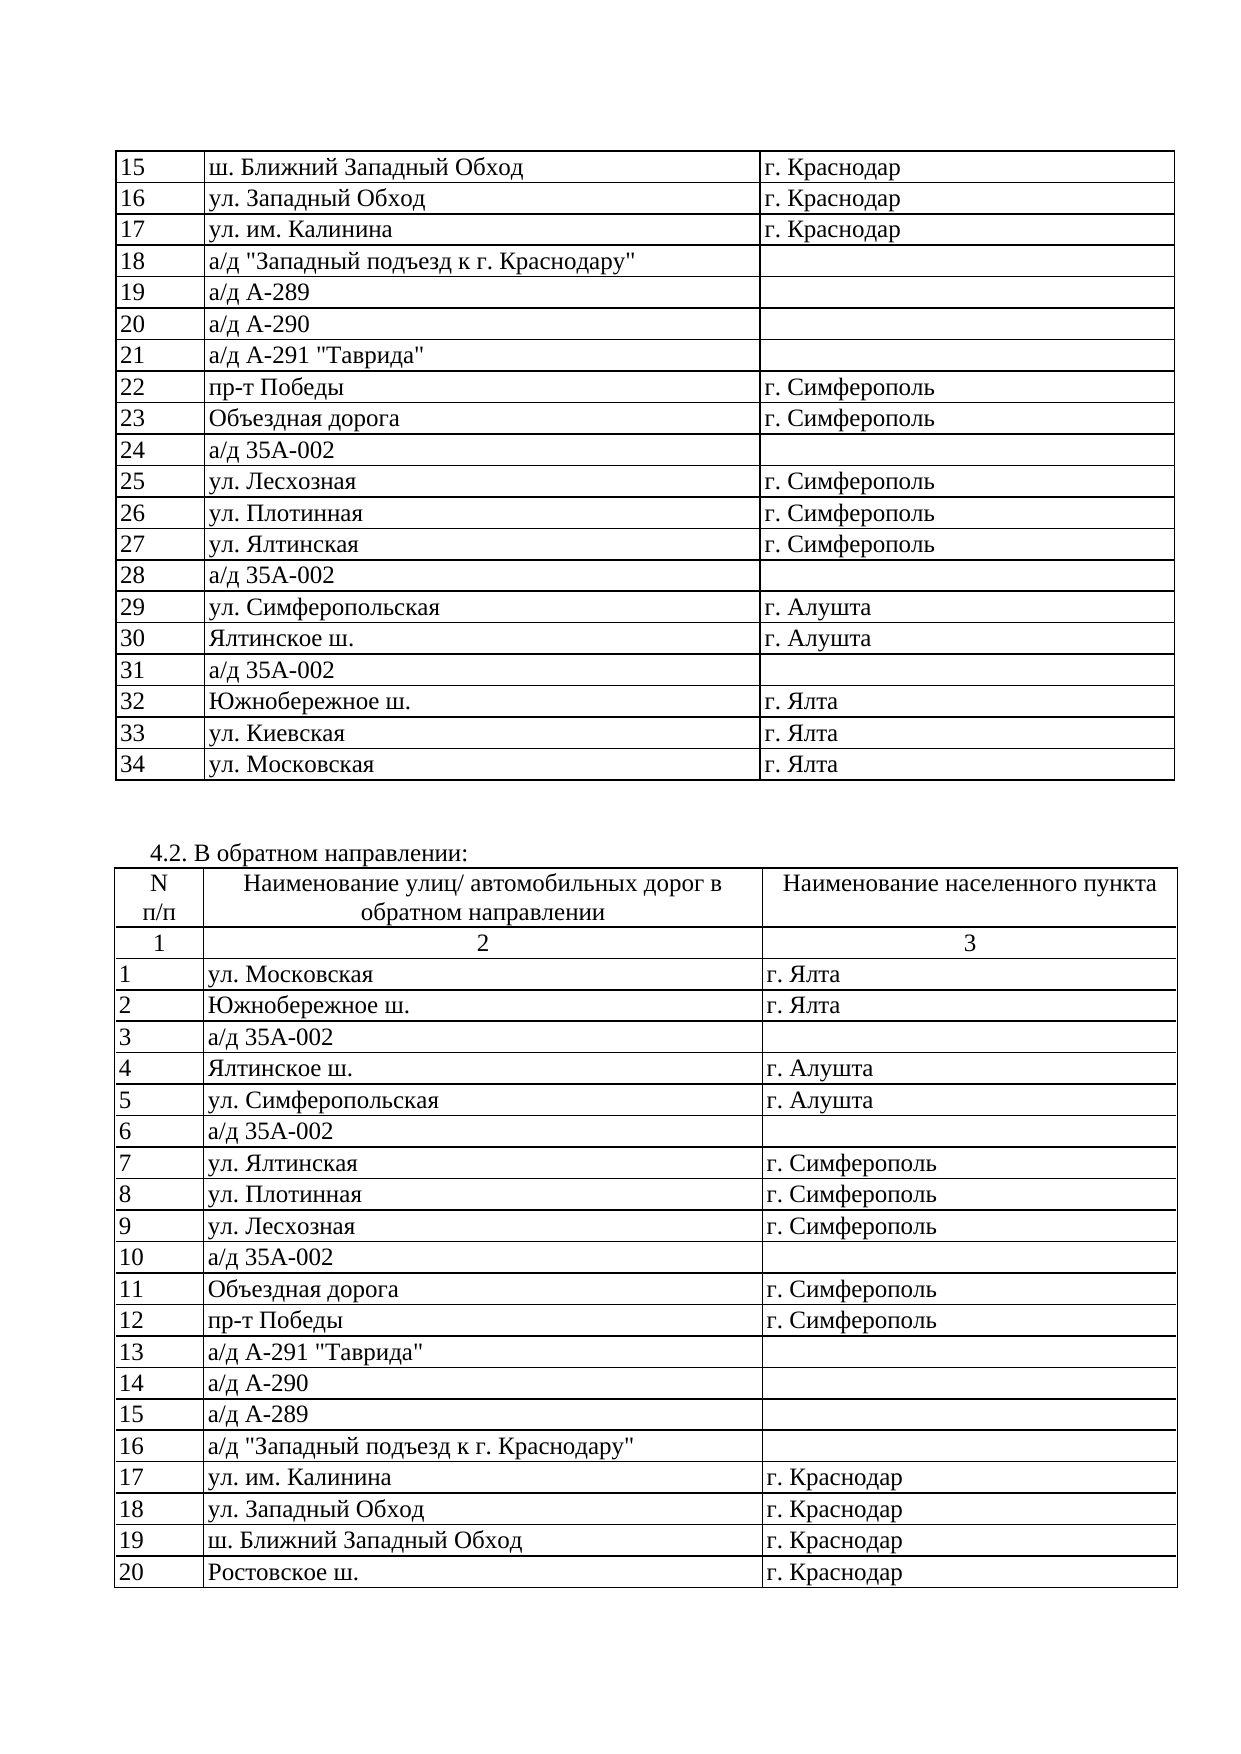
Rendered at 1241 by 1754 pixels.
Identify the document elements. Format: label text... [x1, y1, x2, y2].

table_cell а/д 35А-002 [204, 1022, 762, 1052]
table_cell 19 [115, 1525, 203, 1555]
table_cell 23 [117, 403, 204, 433]
table_cell г. Краснодар [763, 1555, 1177, 1587]
table_cell Ростовское ш. [204, 1557, 762, 1587]
table_cell 13 [115, 1336, 203, 1366]
table_cell 2 [204, 928, 762, 957]
table_cell 21 [117, 340, 204, 370]
table_cell 20 [117, 309, 204, 339]
table_cell 32 [117, 686, 204, 716]
table_cell а/д А-289 [204, 1400, 762, 1429]
table_cell 16 [117, 183, 204, 213]
table_cell а/д 35А-002 [205, 655, 759, 685]
table_cell [763, 1115, 1177, 1146]
table_cell а/д А-291 "Таврида" [205, 340, 759, 370]
table_cell ул. Западный Обход [204, 1494, 762, 1524]
table_cell г. Симферополь [761, 529, 1174, 559]
table_cell г. Симферополь [761, 403, 1174, 433]
table_cell ул. Лесхозная [204, 1211, 762, 1241]
table_cell 22 [117, 372, 204, 402]
table_cell 11 [115, 1273, 203, 1303]
table_cell Объездная дорога [204, 1274, 762, 1303]
table_cell 25 [117, 466, 204, 496]
table_cell Ялтинское ш. [204, 1053, 762, 1083]
table_cell а/д 35А-002 [204, 1242, 762, 1272]
table_cell ул. Симферопольская [204, 1085, 762, 1115]
table_cell 16 [115, 1430, 203, 1461]
table_cell 7 [115, 1147, 203, 1178]
table_cell 1 [115, 927, 203, 957]
table_cell а/д А-289 [205, 277, 759, 307]
table_cell ул. Западный Обход [205, 183, 759, 213]
table_cell а/д 35А-002 [204, 1116, 762, 1146]
table_cell 8 [115, 1179, 203, 1209]
table_cell 4 [115, 1053, 203, 1083]
table_cell [763, 1241, 1177, 1272]
table_cell Ялтинское ш. [205, 623, 759, 653]
table_cell 2 [115, 990, 203, 1020]
table_cell 30 [117, 623, 204, 653]
table_cell 18 [115, 1493, 203, 1524]
table_cell 14 [115, 1368, 203, 1398]
table_cell 3 [115, 1021, 203, 1052]
table_cell 34 [117, 749, 204, 779]
table_cell ул. Лесхозная [205, 466, 759, 496]
table_cell 9 [115, 1210, 203, 1241]
table_cell г. Ялта [763, 958, 1177, 989]
table_cell пр-т Победы [205, 372, 759, 402]
table_header Наименование улиц/ автомобильных дорог в обратном направлении [204, 869, 762, 926]
table_cell г. Алушта [763, 1083, 1177, 1115]
table_cell ул. им. Калинина [204, 1462, 762, 1492]
table_cell ул. Киевская [205, 718, 759, 748]
table_cell ул. Ялтинская [205, 529, 759, 559]
table_cell г. Ялта [761, 749, 1174, 779]
table_cell пр-т Победы [204, 1305, 762, 1335]
table_cell а/д 35А-002 [205, 561, 759, 590]
table_cell ул. Московская [205, 749, 759, 779]
table_cell [763, 1335, 1177, 1366]
table_cell 29 [117, 592, 204, 622]
table_cell Объездная дорога [205, 403, 759, 433]
table_cell [761, 561, 1174, 590]
table_cell 1 [115, 959, 203, 989]
table_cell [761, 655, 1174, 685]
table_cell [761, 435, 1174, 464]
table_cell 6 [115, 1116, 203, 1146]
table_cell 10 [115, 1242, 203, 1272]
table_cell 20 [115, 1556, 203, 1587]
table_cell 19 [117, 277, 204, 307]
table_cell г. Краснодар [763, 1492, 1177, 1524]
table_cell ул. Ялтинская [204, 1148, 762, 1178]
text 4.2. В обратном направлении: [150, 838, 1090, 867]
table_cell [763, 1429, 1177, 1461]
table_cell 33 [117, 718, 204, 748]
table_cell г. Краснодар [763, 1461, 1177, 1492]
table_cell г. Симферополь [761, 372, 1174, 402]
table_cell 24 [117, 435, 204, 464]
table_cell а/д А-290 [205, 309, 759, 339]
table_cell [761, 340, 1174, 370]
table_cell г. Симферополь [761, 466, 1174, 496]
table_cell г. Алушта [761, 623, 1174, 653]
table_cell г. Симферополь [763, 1146, 1177, 1178]
table_cell [763, 1366, 1177, 1398]
table_cell [761, 309, 1174, 339]
table_cell Южнобережное ш. [204, 991, 762, 1020]
table_cell г. Симферополь [763, 1178, 1177, 1209]
table_cell а/д А-290 [204, 1368, 762, 1398]
table_cell 17 [115, 1462, 203, 1492]
table_cell г. Краснодар [761, 183, 1174, 213]
table_cell а/д 35А-002 [205, 435, 759, 464]
table_cell 5 [115, 1084, 203, 1115]
table_cell 17 [117, 215, 204, 244]
table_cell г. Краснодар [761, 152, 1174, 181]
table_cell г. Ялта [761, 718, 1174, 748]
table_cell г. Ялта [763, 989, 1177, 1020]
table_cell ул. им. Калинина [205, 215, 759, 244]
table_cell 15 [115, 1399, 203, 1429]
table_cell г. Краснодар [763, 1524, 1177, 1555]
table_cell 18 [117, 246, 204, 276]
table_cell ул. Московская [204, 959, 762, 989]
table_cell ул. Симферопольская [205, 592, 759, 622]
table_cell ул. Плотинная [205, 498, 759, 527]
table_cell 12 [115, 1305, 203, 1335]
table_cell а/д А-291 "Таврида" [204, 1337, 762, 1366]
table_cell 15 [117, 152, 204, 181]
table_header N п/п [115, 869, 203, 926]
table_cell г. Алушта [763, 1052, 1177, 1083]
table_cell 3 [763, 926, 1177, 957]
table_cell 28 [117, 561, 204, 590]
table_cell 31 [117, 655, 204, 685]
table_cell [763, 1020, 1177, 1052]
table_cell г. Симферополь [763, 1272, 1177, 1303]
table_cell [761, 277, 1174, 307]
table_cell [761, 246, 1174, 276]
table_cell а/д "Западный подъезд к г. Краснодару" [204, 1431, 762, 1461]
table_cell [763, 1398, 1177, 1429]
table_cell г. Алушта [761, 592, 1174, 622]
table_cell ул. Плотинная [204, 1179, 762, 1209]
table_cell а/д "Западный подъезд к г. Краснодару" [205, 246, 759, 276]
table_cell ш. Ближний Западный Обход [205, 152, 759, 181]
table_cell г. Ялта [761, 686, 1174, 716]
table_cell г. Симферополь [763, 1209, 1177, 1241]
table_cell г. Симферополь [763, 1304, 1177, 1335]
table_cell ш. Ближний Западный Обход [204, 1525, 762, 1555]
table_cell Южнобережное ш. [205, 686, 759, 716]
table_cell 26 [117, 498, 204, 527]
table_cell г. Краснодар [761, 215, 1174, 244]
table_cell г. Симферополь [761, 498, 1174, 527]
table_header Наименование населенного пункта [763, 869, 1177, 926]
table_cell 27 [117, 529, 204, 559]
